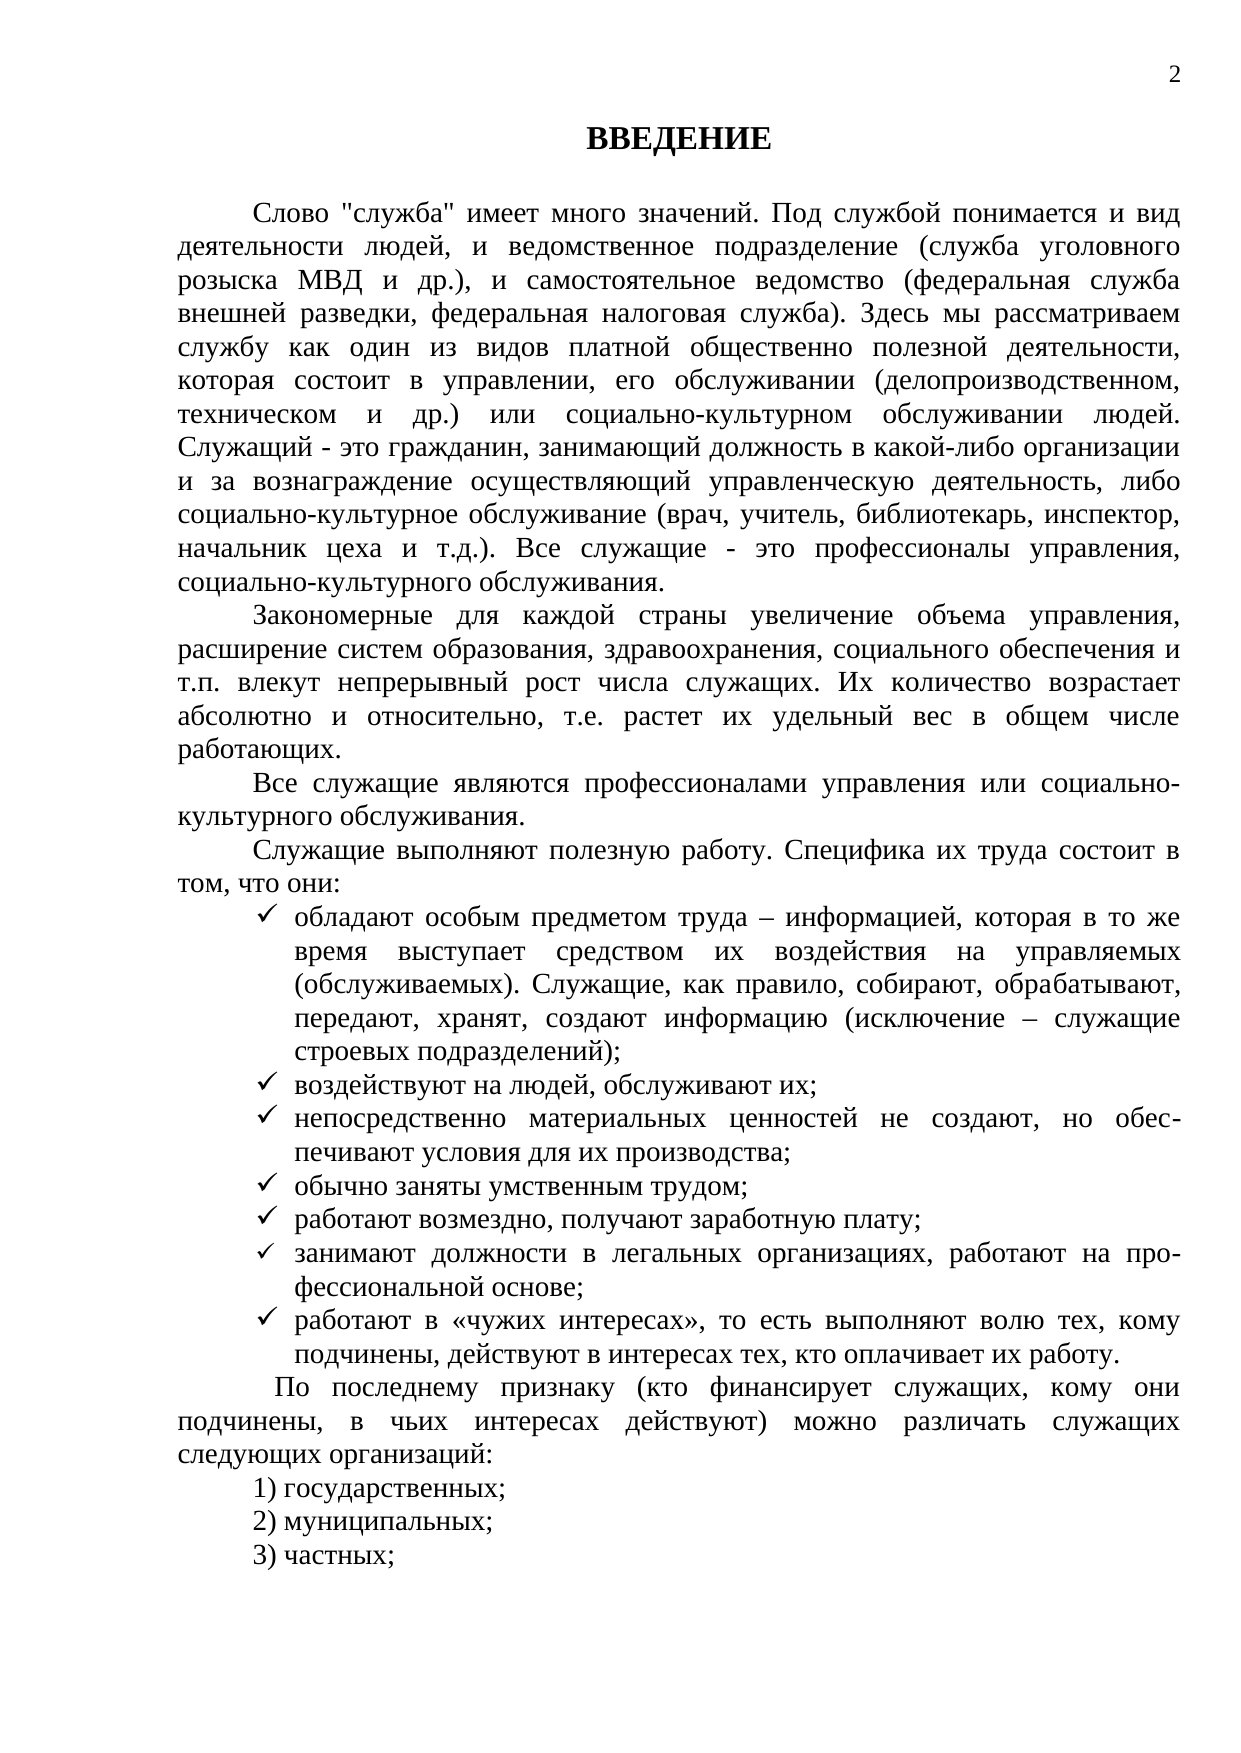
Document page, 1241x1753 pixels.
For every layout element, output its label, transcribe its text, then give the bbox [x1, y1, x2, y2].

list занимают должности в легальных организациях, работают на профессиональной основе; [255, 1235, 1181, 1302]
list воздействуют на людей, обслуживают их; [255, 1067, 1181, 1101]
text Служащие выполняют полезную работу. Специфика их труда состоит в том, что они: [177, 832, 1181, 899]
text 1) государственных; [177, 1470, 1181, 1503]
list работают в «чужих интересах», то есть выполняют волю тех, кому подчинены, действуют в интересах тех, кто оплачивает их работу. [255, 1302, 1181, 1369]
text 3) частных; [177, 1537, 1181, 1571]
list непосредственно материальных ценностей не создают, но обеспечивают условия для их производства; [255, 1101, 1181, 1168]
text ВВЕДЕНИЕ [177, 118, 1181, 156]
text Слово "служба" имеет много значений. Под службой понимается и вид деятельности людей, и ведомственное подразделение (служба уголовного розыска МВД и др.), и самостоятельное ведомство (федеральная служба внешней разведки, федеральная налоговая служба). Здесь мы рассматриваем службу как один из видов платной общественно полезной деятельности, которая состоит в управлении, его обслуживании (делопроизводственном, техническом и др.) или социально-культурном обслуживании людей. Служащий - это гражданин, занимающий должность в какой-либо организации и за вознаграждение осуществляющий управленческую деятельность, либо социально-культурное обслуживание (врач, учитель, библиотекарь, инспектор, начальник цеха и т.д.). Все служащие - это профессионалы управления, социально-культурного обслуживания. [177, 195, 1181, 597]
list работают возмездно, получают заработную плату; [255, 1201, 1181, 1235]
list обычно заняты умственным трудом; [255, 1168, 1181, 1201]
text Все служащие являются профессионалами управления или социально-культурного обслуживания. [177, 765, 1181, 832]
list обладают особым предметом труда – информацией, которая в то же время выступает средством их воздействия на управляемых (обслуживаемых). Служащие, как правило, собирают, обрабатывают, передают, хранят, создают информацию (исключение – служащие строевых подразделений); [255, 899, 1181, 1067]
text По последнему признаку (кто финансирует служащих, кому они подчинены, в чьих интересах действуют) можно различать служащих следующих организаций: [177, 1369, 1181, 1470]
text Закономерные для каждой страны увеличение объема управления, расширение систем образования, здравоохранения, социального обеспечения и т.п. влекут непрерывный рост числа служащих. Их количество возрастает абсолютно и относительно, т.е. растет их удельный вес в общем числе работающих. [177, 597, 1181, 765]
text 2) муниципальных; [177, 1503, 1181, 1537]
